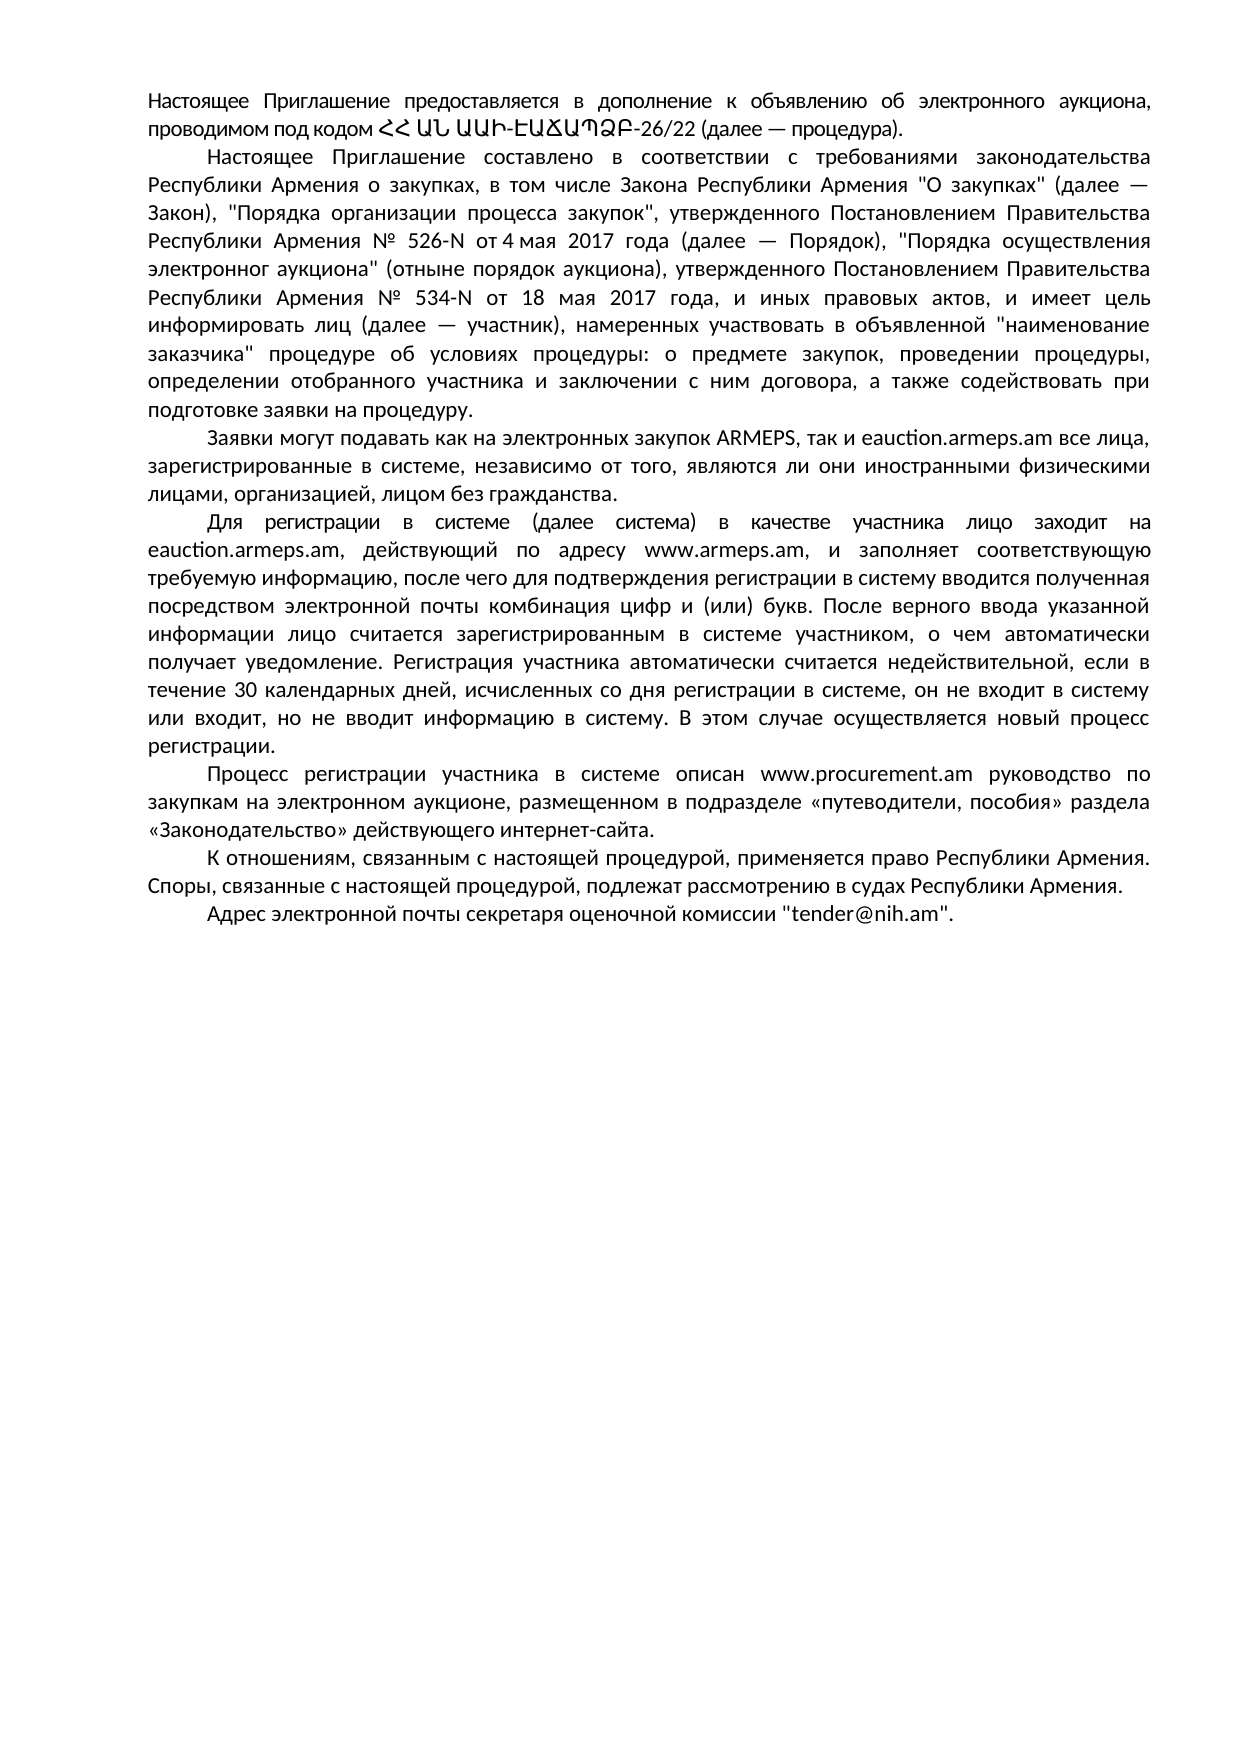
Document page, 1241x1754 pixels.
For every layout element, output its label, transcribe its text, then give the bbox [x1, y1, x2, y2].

text К отношениям, связанным с настоящей процедурой, применяется право Республики Армения. Споры, связанные с настоящей процедурой, подлежат рассмотрению в судах Республики Армения. [148, 843, 1152, 899]
text Для регистрации в системе (далее система) в качестве участника лицо заходит на eauction.armeps.am, действующий по адресу www.armeps.am, и заполняет соответствующую требуемую информацию, после чего для подтверждения регистрации в систему вводится полученная посредством электронной почты комбинация цифр и (или) букв. После верного ввода указанной информации лицо считается зарегистрированным в системе участником, о чем автоматически получает уведомление. Регистрация участника автоматически считается недействительной, если в течение 30 календарных дней, исчисленных со дня регистрации в системе, он не входит в систему или входит, но не вводит информацию в систему. В этом случае осуществляется новый процесс регистрации. [148, 507, 1152, 759]
text Заявки могут подавать как на электронных закупок ARMEPS, так и eauction.armeps.am все лица, зарегистрированные в системе, независимо от того, являются ли они иностранными физическими лицами, организацией, лицом без гражданства. [148, 423, 1152, 507]
text Процесс регистрации участника в системе описан www.procurement.am руководство по закупкам на электронном аукционе, размещенном в подразделе «путеводители, пособия» раздела «Законодательство» действующего интернет-сайта. [148, 759, 1152, 843]
text Адрес электронной почты секретаря оценочной комиссии "tender@nih.am". [148, 899, 1152, 927]
text Настоящее Приглашение предоставляется в дополнение к объявлению об электронного аукциона, проводимом под кодом ՀՀ ԱՆ ԱԱԻ-ԷԱՃԱՊՁԲ-26/22 (далее — процедура). [148, 86, 1152, 142]
text Настоящее Приглашение составлено в соответствии с требованиями законодательства Республики Армения о закупках, в том числе Закона Республики Армения "О закупках" (далее — Закон), "Порядка организации процесса закупок", утвержденного Постановлением Правительства Республики Армения № 526-N от 4 мая 2017 года (далее — Порядок), "Порядка осуществления электронног аукциона" (отныне порядок аукциона), утвержденного Постановлением Правительства Республики Армения № 534-N от 18 мая 2017 года, и иных правовых актов, и имеет цель информировать лиц (далее — участник), намеренных участвовать в объявленной "наименование заказчика" процедуре об условиях процедуры: о предмете закупок, проведении процедуры, определении отобранного участника и заключении с ним договора, а также содействовать при подготовке заявки на процедуру. [148, 142, 1152, 423]
